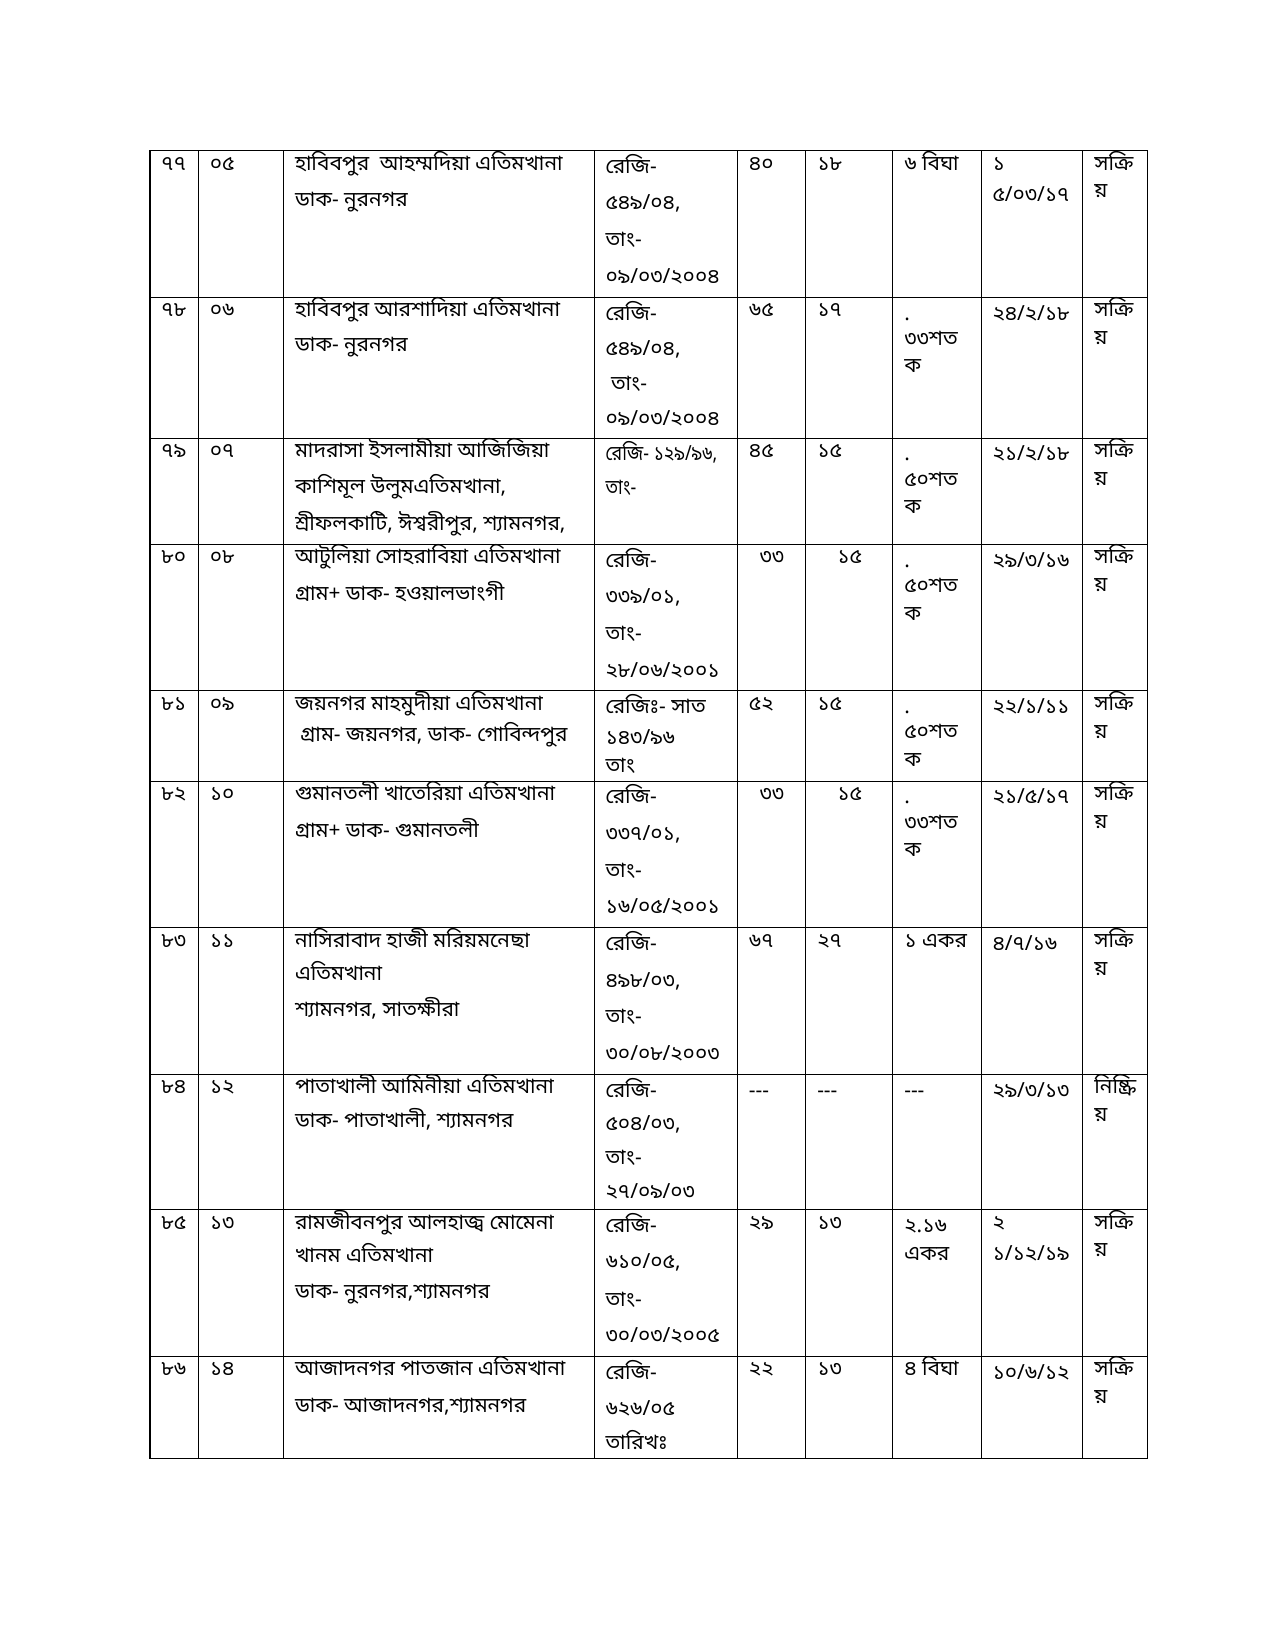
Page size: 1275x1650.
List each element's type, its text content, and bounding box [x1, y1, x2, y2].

table_cell রেজি- ১২৯/৯৬, তাং- [595, 439, 737, 544]
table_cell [595, 1357, 737, 1458]
table_cell ২৯ [738, 1210, 805, 1356]
table_cell ৩৩ [738, 545, 805, 690]
table_cell .৫০শতক [893, 691, 981, 781]
table_cell ০৫ [199, 151, 283, 297]
table_cell সক্রিয় [1083, 545, 1147, 690]
table_cell হাবিবপুর আরশাদিয়া এতিমখানা ডাক- নুরনগর [284, 298, 594, 437]
table_cell ৩৩ [738, 782, 805, 927]
table_cell ২২/১/১১ [982, 691, 1082, 781]
table_cell ৮৪ [151, 1075, 198, 1209]
table_cell ১০/৬/১২ [982, 1357, 1082, 1458]
table_cell ৬৫ [738, 298, 805, 437]
table_cell জয়নগর মাহমুদীয়া এতিমখানা গ্রাম- জয়নগর, ডাক- গোবিন্দপুর [284, 691, 594, 781]
table_cell ১ একর [893, 928, 981, 1074]
table_cell ২৭ [806, 928, 892, 1074]
table_cell ৭৯ [151, 439, 198, 544]
table_cell ০৭ [199, 439, 283, 544]
table_cell ১৫ [806, 782, 892, 927]
table_cell ১১ [199, 928, 283, 1074]
table_cell ১৫ [806, 439, 892, 544]
table_cell সক্রিয় [1083, 691, 1147, 781]
table_cell ১৩ [199, 1210, 283, 1356]
table_cell ১৫/০৩/১৭ [982, 151, 1082, 297]
table_cell ১৩ [806, 1210, 892, 1356]
table_cell ৮৬ [151, 1357, 198, 1458]
table_cell ২.১৬ একর [893, 1210, 981, 1356]
table_cell রেজি- ৩৩৯/০১, তাং- ২৮/০৬/২০০১ [595, 545, 737, 690]
table_cell ৭৭ [151, 151, 198, 297]
table_cell ৮০ [151, 545, 198, 690]
table_cell ৪০ [738, 151, 805, 297]
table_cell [284, 1357, 594, 1458]
table_cell রেজি- ৪৯৮/০৩, তাং- ৩০/০৮/২০০৩ [595, 928, 737, 1074]
table_cell ৪৫ [738, 439, 805, 544]
table_cell সক্রিয় [1083, 298, 1147, 437]
table_cell পাতাখালী আমিনীয়া এতিমখানা ডাক- পাতাখালী, শ্যামনগর [284, 1075, 594, 1209]
table_cell রেজি- ৬১০/০৫, তাং- ৩০/০৩/২০০৫ [595, 1210, 737, 1356]
table_cell ৫২ [738, 691, 805, 781]
table_cell ১৪ [199, 1357, 283, 1458]
table_cell ২৪/২/১৮ [982, 298, 1082, 437]
table_cell ১২ [199, 1075, 283, 1209]
table_cell ২১/৫/১৭ [982, 782, 1082, 927]
table_cell ১৭ [806, 298, 892, 437]
table_cell ২৯/৩/১৬ [982, 545, 1082, 690]
table_cell সক্রিয় [1083, 928, 1147, 1074]
table_cell .৫০শতক [893, 439, 981, 544]
table_cell আটুলিয়া সোহরাবিয়া এতিমখানা গ্রাম+ ডাক- হওয়ালভাংগী [284, 545, 594, 690]
table_cell --- [806, 1075, 892, 1209]
table_cell ০৮ [199, 545, 283, 690]
table_cell সক্রিয় [1083, 1210, 1147, 1356]
table_cell রেজি- ৫৪৯/০৪, তাং- ০৯/০৩/২০০৪ [595, 298, 737, 437]
table_cell ১০ [199, 782, 283, 927]
table_cell .৩৩শতক [893, 782, 981, 927]
table_cell নিষ্ক্রিয় [1083, 1075, 1147, 1209]
table_cell মাদরাসা ইসলামীয়া আজিজিয়া কাশিমূল উলুমএতিমখানা, শ্রীফলকাটি, ঈশ্বরীপুর, শ্যামনগর, [284, 439, 594, 544]
table_cell ৬৭ [738, 928, 805, 1074]
table_cell ২২ [738, 1357, 805, 1458]
table_cell হাবিবপুর আহম্মদিয়া এতিমখানা ডাক- নুরনগর [284, 151, 594, 297]
table_cell সক্রিয় [1083, 1357, 1147, 1458]
table_cell --- [893, 1075, 981, 1209]
table_cell রেজি- ৫৪৯/০৪, তাং- ০৯/০৩/২০০৪ [595, 151, 737, 297]
table_cell ৮১ [151, 691, 198, 781]
table_cell --- [738, 1075, 805, 1209]
table_cell রামজীবনপুর আলহাজ্ব মোমেনা খানম এতিমখানা ডাক- নুরনগর,শ্যামনগর [284, 1210, 594, 1356]
table_cell ৬ বিঘা [893, 151, 981, 297]
table_cell সক্রিয় [1083, 439, 1147, 544]
table_cell ৮৫ [151, 1210, 198, 1356]
table_cell ০৯ [199, 691, 283, 781]
table_cell রেজিঃ- সাত ১৪৩/৯৬ তাং [595, 691, 737, 781]
table_cell গুমানতলী খাতেরিয়া এতিমখানা গ্রাম+ ডাক- গুমানতলী [284, 782, 594, 927]
table_cell ২১/২/১৮ [982, 439, 1082, 544]
table_cell ০৬ [199, 298, 283, 437]
table_cell ২১/১২/১৯ [982, 1210, 1082, 1356]
table_cell ১৩ [806, 1357, 892, 1458]
table_cell ৮২ [151, 782, 198, 927]
table_cell ২৯/৩/১৩ [982, 1075, 1082, 1209]
table_cell ১৫ [806, 691, 892, 781]
table_cell .৫০শতক [893, 545, 981, 690]
table_cell ৪ বিঘা [893, 1357, 981, 1458]
table_cell ৭৮ [151, 298, 198, 437]
table_cell ১৫ [806, 545, 892, 690]
table_cell সক্রিয় [1083, 151, 1147, 297]
table_cell .৩৩শতক [893, 298, 981, 437]
table_cell রেজি- ৫০৪/০৩, তাং- ২৭/০৯/০৩ [595, 1075, 737, 1209]
table_cell ৪/৭/১৬ [982, 928, 1082, 1074]
table_cell রেজি- ৩৩৭/০১, তাং- ১৬/০৫/২০০১ [595, 782, 737, 927]
table_cell নাসিরাবাদ হাজী মরিয়মনেছা এতিমখানা শ্যামনগর, সাতক্ষীরা [284, 928, 594, 1074]
table_cell ৮৩ [151, 928, 198, 1074]
table_cell ১৮ [806, 151, 892, 297]
table_cell সক্রিয় [1083, 782, 1147, 927]
